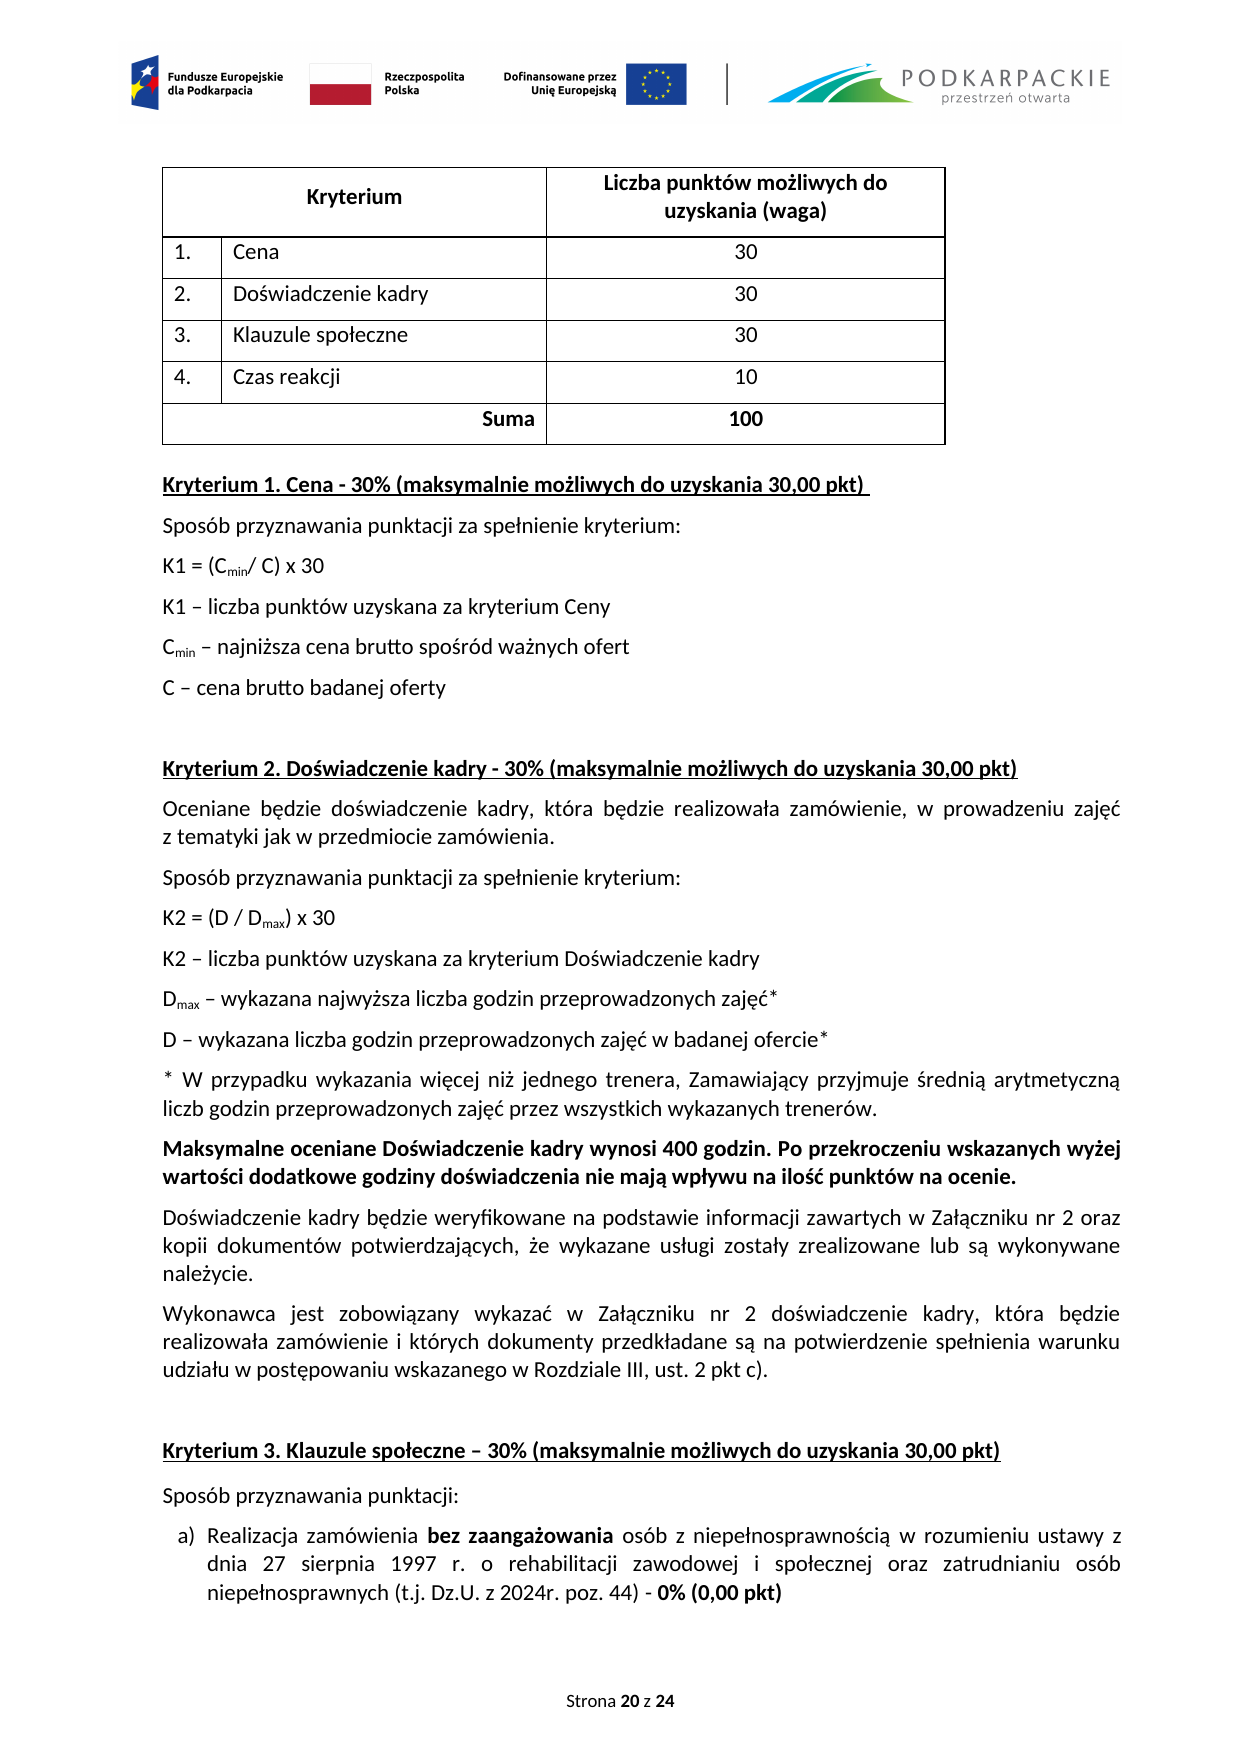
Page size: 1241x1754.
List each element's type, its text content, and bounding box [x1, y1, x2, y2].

table_cell Cena [222, 238, 546, 278]
text Sposób przyznawania punktacji za spełnienie kryterium: [162, 511, 1122, 539]
list Realizacja zamówienia bez zaangażowania osób z niepełnosprawnością w rozumieniu ustawy z dnia 27 sierpnia 1997 r. o rehabilitacji zawodowej i społecznej oraz zatrudnianiu osób niepełnosprawnych (t.j. Dz.U. z 2024r. poz. 44) - 0% (0,00 pkt) [177, 1522, 1122, 1606]
text * W przypadku wykazania więcej niż jednego trenera, Zamawiający przyjmuje średnią arytmetyczną liczb godzin przeprowadzonych zajęć przez wszystkich wykazanych trenerów. [162, 1066, 1122, 1122]
table_cell 2. [163, 279, 221, 319]
table_cell Doświadczenie kadry [222, 279, 546, 319]
text Wykonawca jest zobowiązany wykazać w Załączniku nr 2 doświadczenie kadry, która będzie realizowała zamówienie i których dokumenty przedkładane są na potwierdzenie spełnienia warunku udziału w postępowaniu wskazanego w Rozdziale III, ust. 2 pkt c). [162, 1299, 1122, 1383]
text Kryterium 3. Klauzule społeczne – 30% (maksymalnie możliwych do uzyskania 30,00 pkt) [162, 1436, 1122, 1464]
table_cell 3. [163, 321, 221, 361]
table_header Liczba punktów możliwych do uzyskania (waga) [547, 168, 944, 236]
text Sposób przyznawania punktacji: [162, 1481, 1122, 1509]
table_cell 4. [163, 362, 221, 403]
text Dmax – wykazana najwyższa liczba godzin przeprowadzonych zajęć* [162, 984, 1122, 1013]
table_cell 10 [547, 362, 944, 403]
table_cell Czas reakcji [222, 362, 546, 403]
table_cell Suma [163, 404, 546, 444]
table_cell 100 [547, 404, 944, 444]
table_cell 30 [547, 321, 944, 361]
text K2 = (D / Dmax) x 30 [162, 903, 1122, 932]
table_cell Klauzule społeczne [222, 321, 546, 361]
text Cmin – najniższa cena brutto spośród ważnych ofert [162, 632, 1122, 660]
table_header Kryterium [163, 168, 546, 236]
text K2 – liczba punktów uzyskana za kryterium Doświadczenie kadry [162, 944, 1122, 972]
text K1 = (Cmin/ C) x 30 [162, 551, 1122, 579]
text Maksymalne oceniane Doświadczenie kadry wynosi 400 godzin. Po przekroczeniu wskazanych wyżej wartości dodatkowe godziny doświadczenia nie mają wpływu na ilość punktów na ocenie. [162, 1134, 1122, 1190]
text Doświadczenie kadry będzie weryfikowane na podstawie informacji zawartych w Załączniku nr 2 oraz kopii dokumentów potwierdzających, że wykazane usługi zostały zrealizowane lub są wykonywane należycie. [162, 1203, 1122, 1287]
text Sposób przyznawania punktacji za spełnienie kryterium: [162, 863, 1122, 891]
table_cell 30 [547, 279, 944, 319]
text Oceniane będzie doświadczenie kadry, która będzie realizowała zamówienie, w prowadzeniu zajęć z tematyki jak w przedmiocie zamówienia. [162, 794, 1122, 851]
table_cell 1. [163, 238, 221, 278]
text D – wykazana liczba godzin przeprowadzonych zajęć w badanej ofercie* [162, 1025, 1122, 1053]
text Kryterium 2. Doświadczenie kadry - 30% (maksymalnie możliwych do uzyskania 30,00 pkt) [162, 754, 1122, 782]
text K1 – liczba punktów uzyskana za kryterium Ceny [162, 592, 1122, 620]
table_cell 30 [547, 238, 944, 278]
text Kryterium 1. Cena - 30% (maksymalnie możliwych do uzyskania 30,00 pkt) [162, 470, 1122, 498]
picture [118, 41, 1123, 124]
text C – cena brutto badanej oferty [162, 673, 1122, 701]
